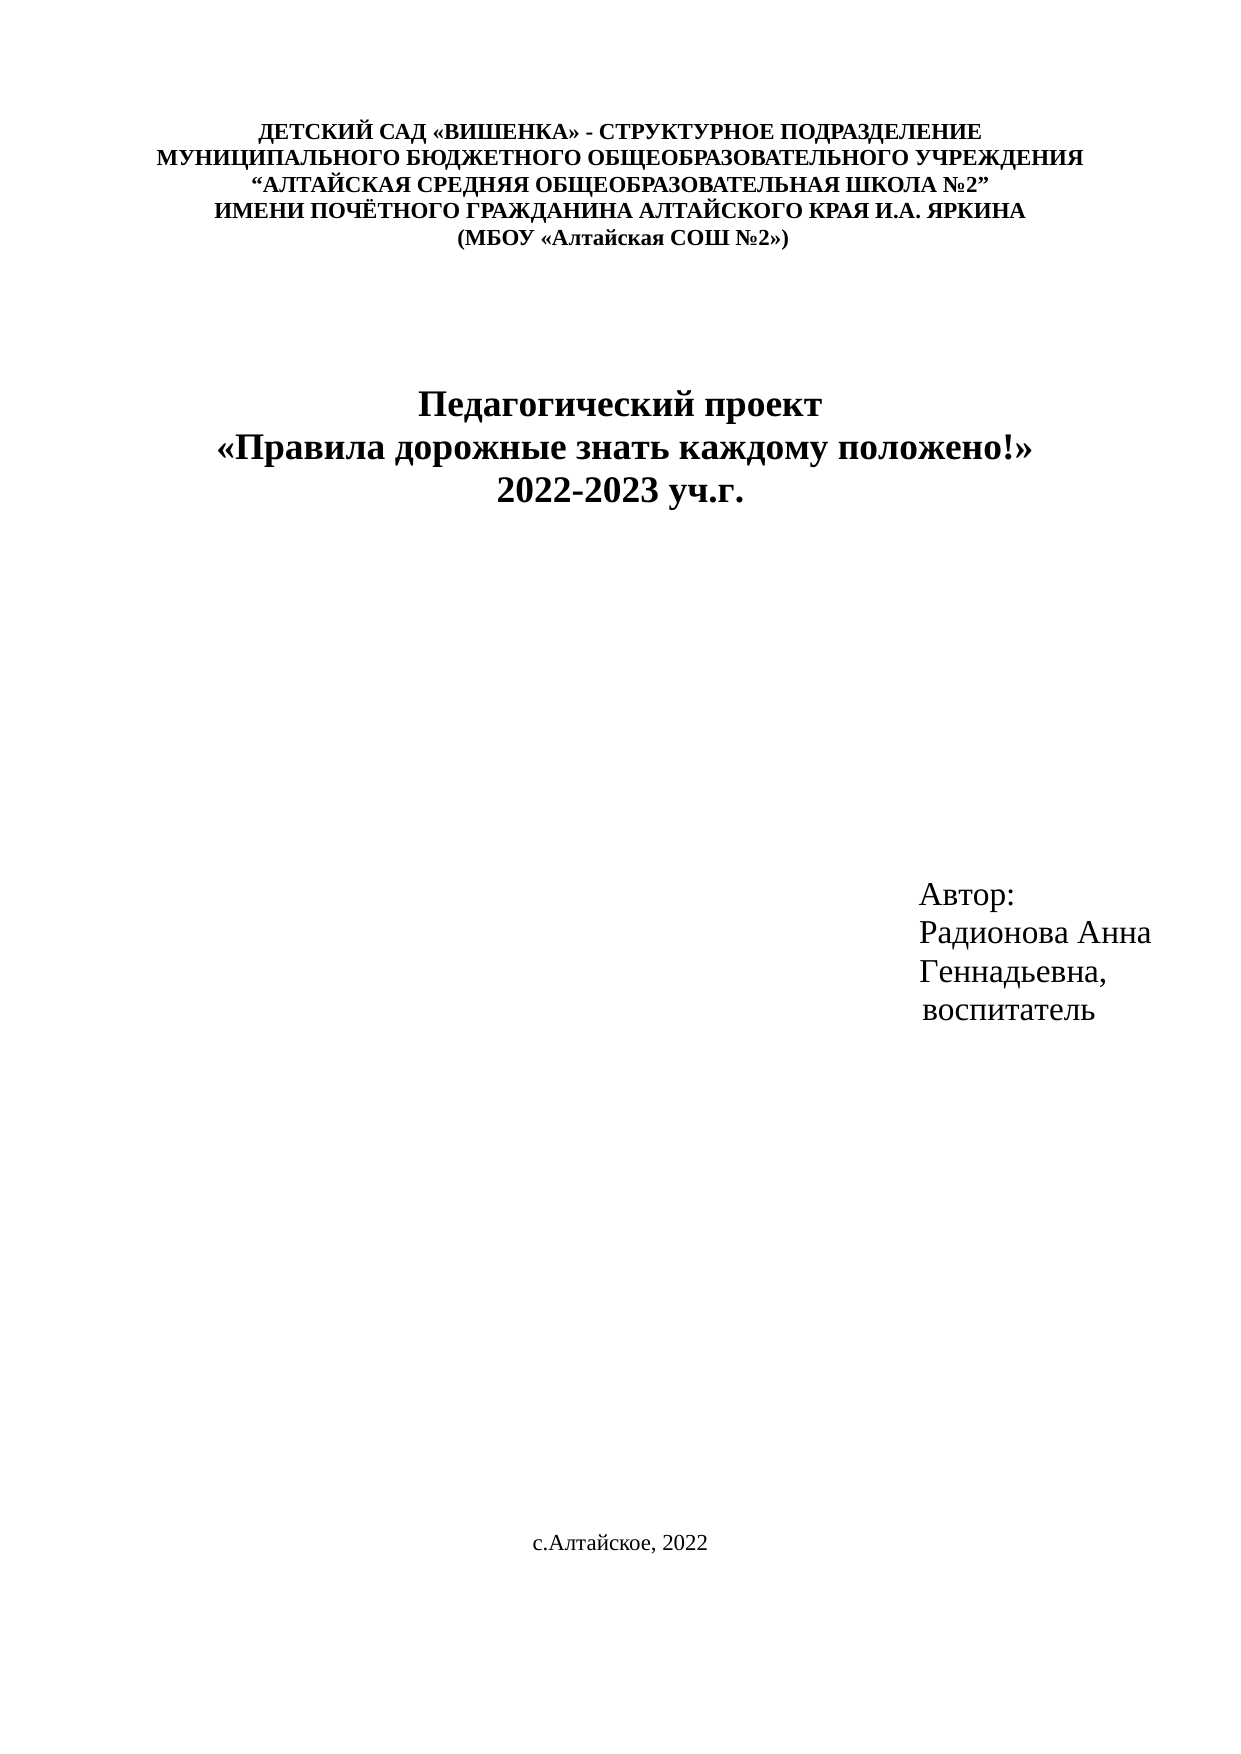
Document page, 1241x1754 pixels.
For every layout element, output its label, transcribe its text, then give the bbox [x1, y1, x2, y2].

text с.Алтайское, 2022 [89, 1528, 1152, 1555]
text МУНИЦИПАЛЬНОГО БЮДЖЕТНОГО ОБЩЕОБРАЗОВАТЕЛЬНОГО УЧРЕЖДЕНИЯ [89, 144, 1152, 171]
text Геннадьевна, [89, 951, 1152, 989]
text “АЛТАЙСКАЯ СРЕДНЯЯ ОБЩЕОБРАЗОВАТЕЛЬНАЯ ШКОЛА №2” [89, 171, 1152, 197]
text ИМЕНИ ПОЧЁТНОГО ГРАЖДАНИНА АЛТАЙСКОГО КРАЯ И.А. ЯРКИНА [89, 197, 1152, 223]
text «Правила дорожные знать каждому положено!» [89, 425, 1152, 468]
text 2022-2023 уч.г. [89, 468, 1152, 511]
text Автор: [89, 874, 1152, 913]
text воспитатель [89, 989, 1152, 1028]
text (МБОУ «Алтайская СОШ №2») [89, 223, 1152, 250]
text Педагогический проект [89, 382, 1152, 425]
text Радионова Анна [89, 913, 1152, 951]
text ДЕТСКИЙ САД «ВИШЕНКА» - СТРУКТУРНОЕ ПОДРАЗДЕЛЕНИЕ [89, 118, 1152, 144]
